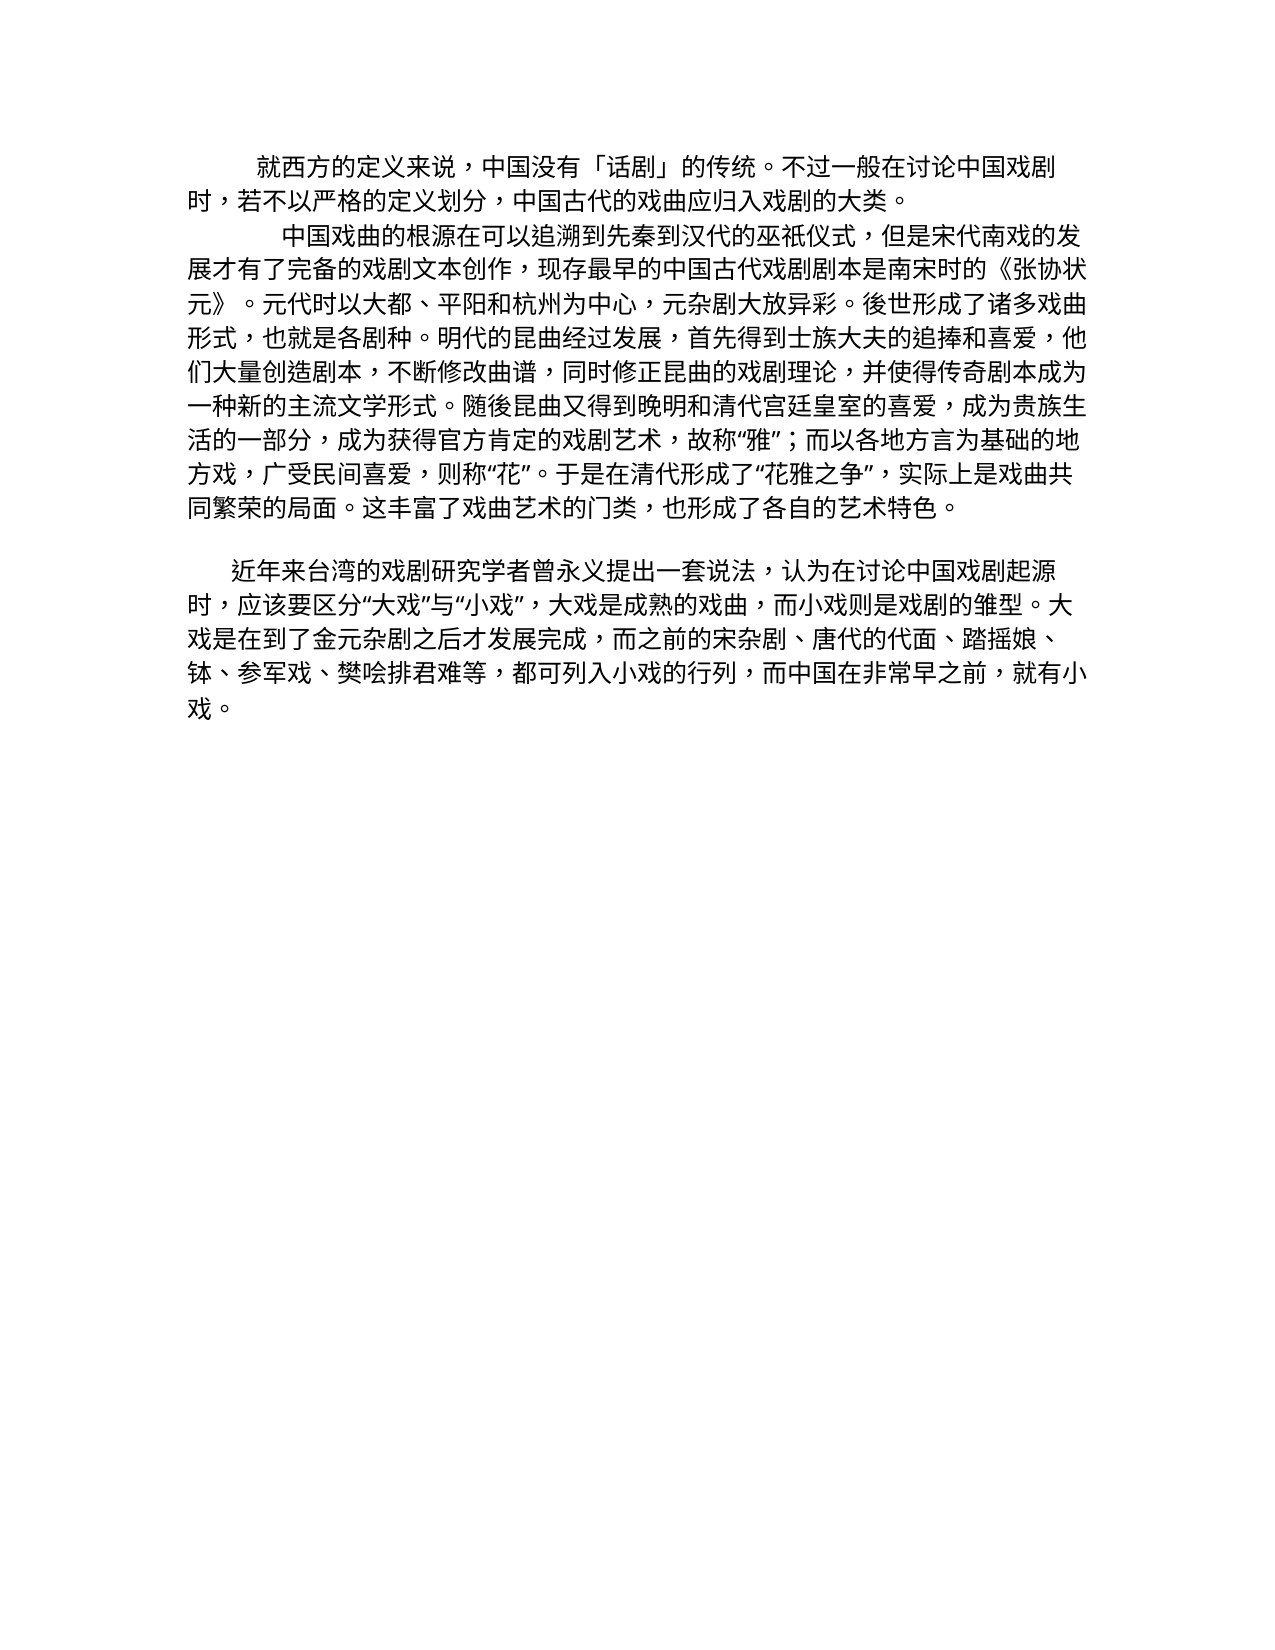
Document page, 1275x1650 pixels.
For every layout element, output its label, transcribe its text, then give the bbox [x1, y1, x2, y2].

text 中国戏曲的根源在可以追溯到先秦到汉代的巫祇仪式，但是宋代南戏的发展才有了完备的戏剧文本创作，现存最早的中国古代戏剧剧本是南宋时的《张协状元》。元代时以大都、平阳和杭州为中心，元杂剧大放异彩。後世形成了诸多戏曲形式，也就是各剧种。明代的昆曲经过发展，首先得到士族大夫的追捧和喜爱，他们大量创造剧本，不断修改曲谱，同时修正昆曲的戏剧理论，并使得传奇剧本成为一种新的主流文学形式。随後昆曲又得到晚明和清代宫廷皇室的喜爱，成为贵族生活的一部分，成为获得官方肯定的戏剧艺术，故称“雅”；而以各地方言为基础的地方戏，广受民间喜爱，则称“花”。于是在清代形成了“花雅之争”，实际上是戏曲共同繁荣的局面。这丰富了戏曲艺术的门类，也形成了各自的艺术特色。 [187, 218, 1087, 525]
text 近年来台湾的戏剧研究学者曾永义提出一套说法，认为在讨论中国戏剧起源时，应该要区分“大戏”与“小戏”，大戏是成熟的戏曲，而小戏则是戏剧的雏型。大戏是在到了金元杂剧之后才发展完成，而之前的宋杂剧、唐代的代面、踏摇娘、钵、参军戏、樊哙排君难等，都可列入小戏的行列，而中国在非常早之前，就有小戏。 [187, 553, 1087, 726]
text 就西方的定义来说，中国没有「话剧」的传统。不过一般在讨论中国戏剧时，若不以严格的定义划分，中国古代的戏曲应归入戏剧的大类。 [187, 150, 1087, 218]
